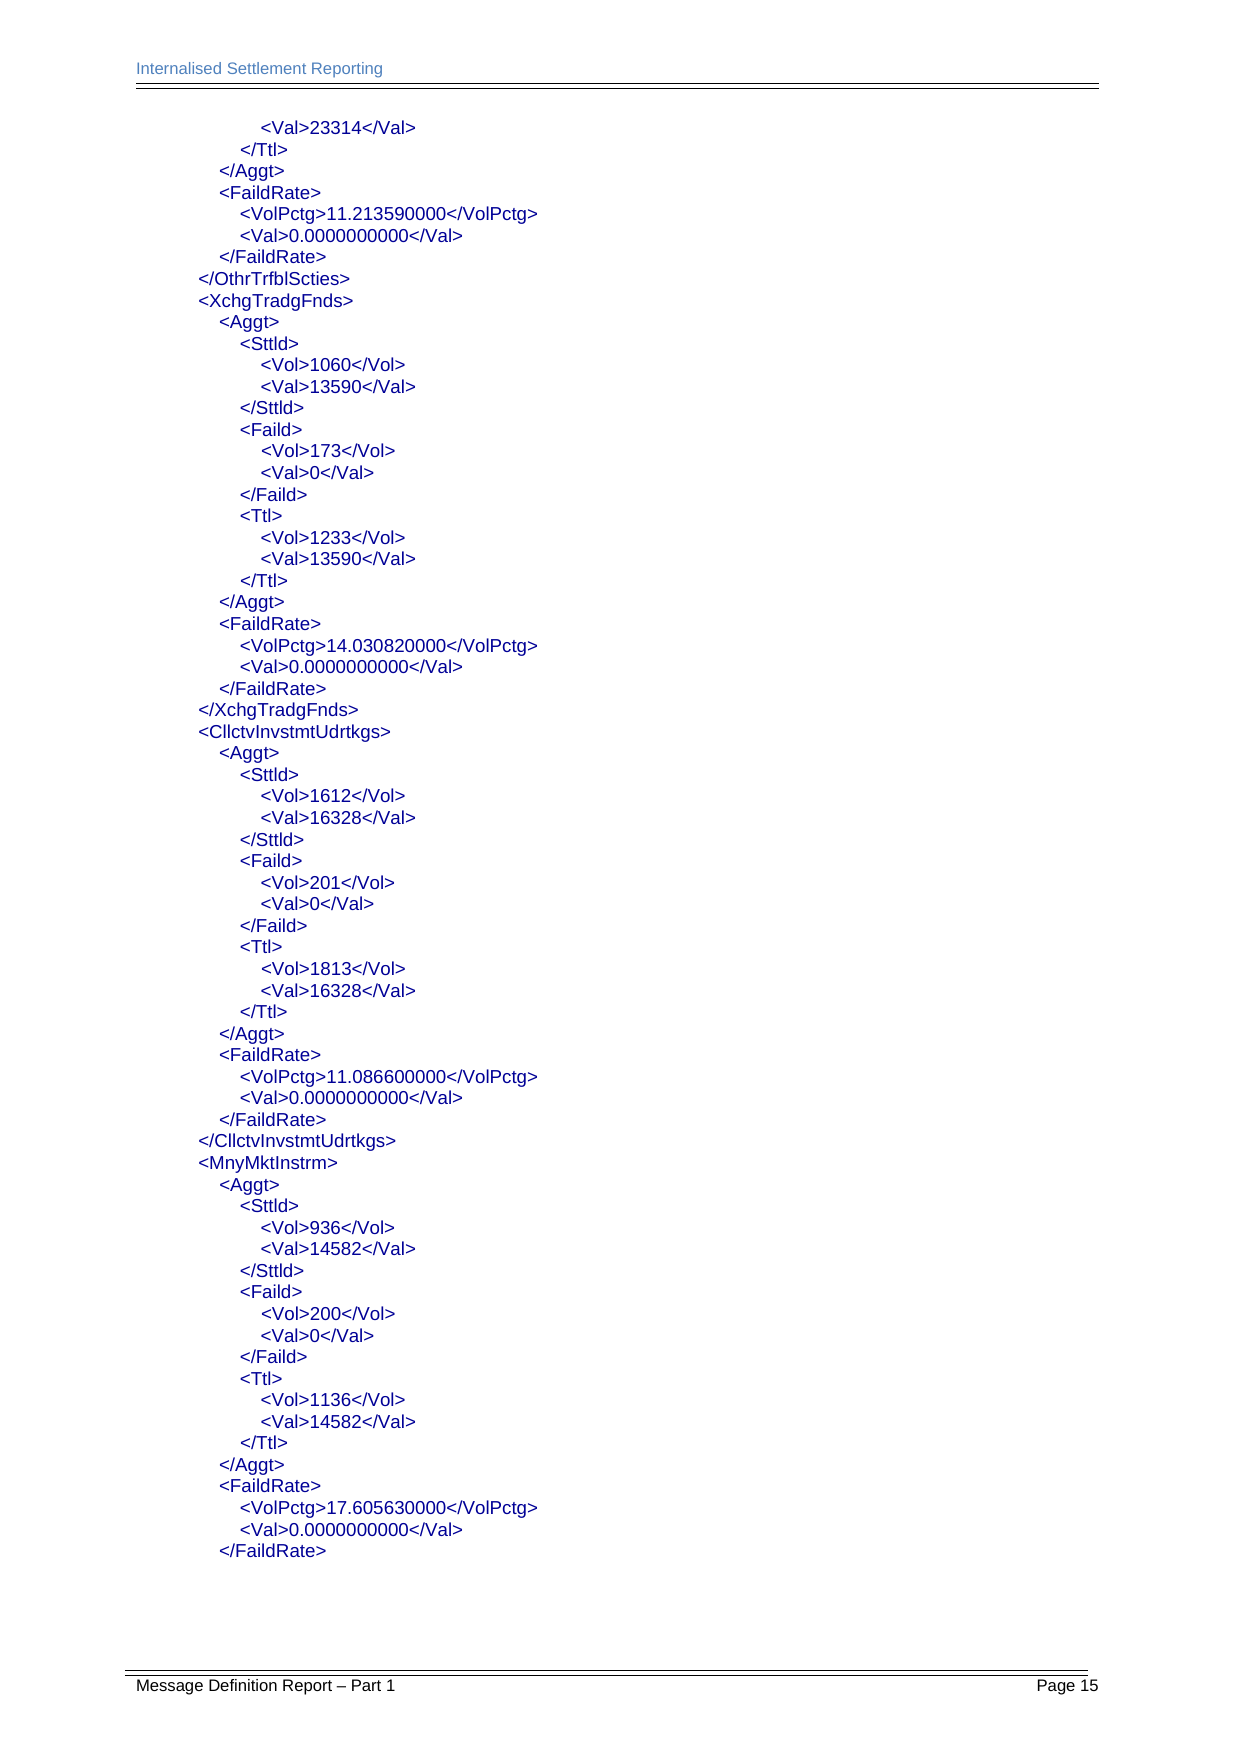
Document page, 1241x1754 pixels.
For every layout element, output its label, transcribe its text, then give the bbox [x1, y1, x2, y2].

text </Faild> [136, 915, 1104, 936]
text <Val>14582</Val> [136, 1238, 1104, 1260]
text <VolPctg>11.213590000</VolPctg> [136, 203, 1104, 225]
text </Aggt> [136, 1022, 1104, 1044]
text </Faild> [136, 1346, 1104, 1367]
text <Aggt> [136, 742, 1104, 764]
text <VolPctg>17.605630000</VolPctg> [136, 1497, 1104, 1518]
text <Val>14582</Val> [136, 1411, 1104, 1432]
text <FaildRate> [136, 182, 1104, 203]
text </FaildRate> [136, 1540, 1104, 1562]
text <Val>0.0000000000</Val> [136, 656, 1104, 677]
text </Ttl> [136, 138, 1104, 160]
text </FaildRate> [136, 1109, 1104, 1130]
text <Ttl> [136, 1367, 1104, 1389]
text <Vol>1060</Vol> [136, 354, 1104, 376]
text <VolPctg>14.030820000</VolPctg> [136, 634, 1104, 656]
text <Val>13590</Val> [136, 376, 1104, 397]
text <Faild> [136, 419, 1104, 440]
text <Sttld> [136, 764, 1104, 785]
text </Aggt> [136, 591, 1104, 613]
text <Val>0.0000000000</Val> [136, 1087, 1104, 1109]
text </Faild> [136, 483, 1104, 505]
text <Vol>1136</Vol> [136, 1389, 1104, 1411]
text <Val>0.0000000000</Val> [136, 1518, 1104, 1540]
text <Sttld> [136, 1195, 1104, 1217]
text <Vol>1233</Vol> [136, 527, 1104, 548]
text <Aggt> [136, 1173, 1104, 1195]
text <Val>16328</Val> [136, 979, 1104, 1001]
text </Sttld> [136, 1260, 1104, 1281]
text <Sttld> [136, 332, 1104, 354]
text <FaildRate> [136, 1475, 1104, 1497]
text <Val>0</Val> [136, 1324, 1104, 1346]
text </Ttl> [136, 1432, 1104, 1454]
text <Val>16328</Val> [136, 807, 1104, 828]
text </FaildRate> [136, 677, 1104, 699]
text <CllctvInvstmtUdrtkgs> [136, 721, 1104, 742]
text <Vol>1612</Vol> [136, 785, 1104, 807]
text <Vol>200</Vol> [136, 1303, 1104, 1324]
text <Vol>173</Vol> [136, 440, 1104, 462]
text <Val>0</Val> [136, 462, 1104, 483]
text <Faild> [136, 850, 1104, 872]
text </Sttld> [136, 828, 1104, 850]
text <Ttl> [136, 505, 1104, 527]
text </Ttl> [136, 570, 1104, 591]
text </Aggt> [136, 160, 1104, 182]
text </FaildRate> [136, 246, 1104, 268]
text <XchgTradgFnds> [136, 289, 1104, 311]
text <Val>23314</Val> [136, 117, 1104, 138]
text </XchgTradgFnds> [136, 699, 1104, 721]
text <MnyMktInstrm> [136, 1152, 1104, 1173]
text <Ttl> [136, 936, 1104, 958]
text <Faild> [136, 1281, 1104, 1303]
text </OthrTrfblScties> [136, 268, 1104, 289]
text </Sttld> [136, 397, 1104, 419]
text <Val>0.0000000000</Val> [136, 225, 1104, 246]
text <Val>13590</Val> [136, 548, 1104, 570]
text <FaildRate> [136, 613, 1104, 634]
text <FaildRate> [136, 1044, 1104, 1066]
text </Aggt> [136, 1454, 1104, 1475]
text <Vol>936</Vol> [136, 1217, 1104, 1238]
text </CllctvInvstmtUdrtkgs> [136, 1130, 1104, 1152]
text <Vol>1813</Vol> [136, 958, 1104, 979]
text <VolPctg>11.086600000</VolPctg> [136, 1066, 1104, 1087]
text </Ttl> [136, 1001, 1104, 1022]
text <Aggt> [136, 311, 1104, 332]
text <Val>0</Val> [136, 893, 1104, 915]
text <Vol>201</Vol> [136, 872, 1104, 893]
